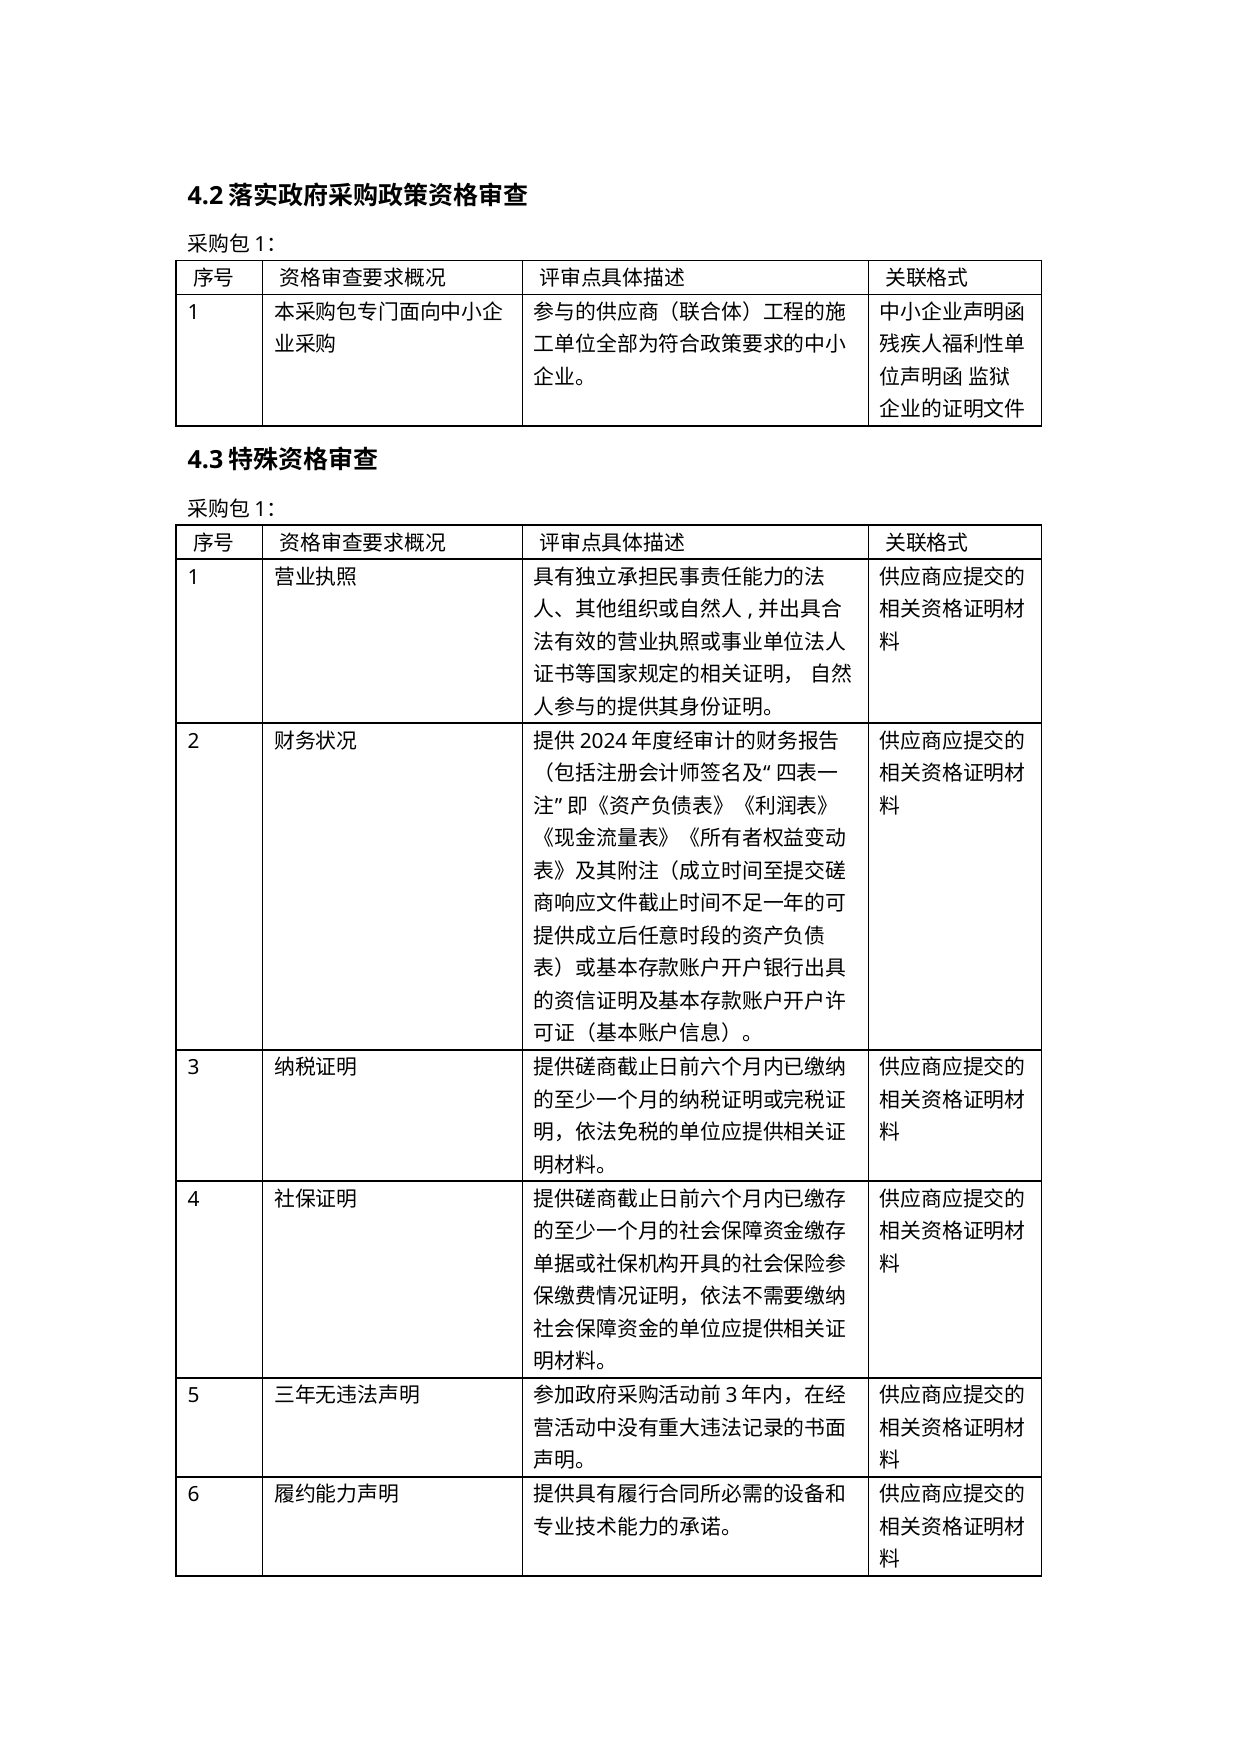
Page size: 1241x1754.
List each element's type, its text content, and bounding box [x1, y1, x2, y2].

table_cell 供应商应提交的相关资格证明材料 [869, 1182, 1041, 1377]
table_header 资格审查要求概况 [263, 261, 522, 293]
table_cell 2 [177, 724, 262, 1049]
table_cell 供应商应提交的相关资格证明材料 [869, 1478, 1041, 1575]
table_header 评审点具体描述 [523, 526, 868, 558]
table_cell 营业执照 [263, 560, 522, 722]
table_cell 6 [177, 1478, 262, 1575]
table_cell 履约能力声明 [263, 1478, 522, 1575]
table_cell 社保证明 [263, 1182, 522, 1377]
table_cell 1 [177, 560, 262, 722]
table_cell 三年无违法声明 [263, 1379, 522, 1476]
text 采购包1： [187, 492, 1053, 524]
table_header 序号 [177, 261, 262, 293]
table_cell 3 [177, 1051, 262, 1180]
table_cell 本采购包专门面向中小企业采购 [263, 295, 522, 425]
text 采购包1： [187, 227, 1053, 259]
table_cell 参与的供应商（联合体）工程的施工单位全部为符合政策要求的中小企业。 [523, 295, 868, 425]
table_cell 4 [177, 1182, 262, 1377]
table_cell 具有独立承担民事责任能力的法人、其他组织或自然人 , 并出具合法有效的营业执照或事业单位法人证书等国家规定的相关证明， 自然人参与的提供其身份证明。 [523, 560, 868, 722]
table_cell 提供磋商截止日前六个月内已缴存的至少一个月的社会保障资金缴存单据或社保机构开具的社会保险参保缴费情况证明，依法不需要缴纳社会保障资金的单位应提供相关证明材料。 [523, 1182, 868, 1377]
table_cell 1 [177, 295, 262, 425]
table_header 关联格式 [869, 261, 1041, 293]
table_cell 供应商应提交的相关资格证明材料 [869, 560, 1041, 722]
table_cell 财务状况 [263, 724, 522, 1049]
text 4.3特殊资格审查 [187, 427, 1053, 492]
table_cell 纳税证明 [263, 1051, 522, 1180]
table_cell 参加政府采购活动前3年内，在经营活动中没有重大违法记录的书面声明。 [523, 1379, 868, 1476]
table_header 资格审查要求概况 [263, 526, 522, 558]
table_cell 供应商应提交的相关资格证明材料 [869, 1051, 1041, 1180]
table_cell 供应商应提交的相关资格证明材料 [869, 724, 1041, 1049]
table_cell 提供磋商截止日前六个月内已缴纳的至少一个月的纳税证明或完税证明，依法免税的单位应提供相关证明材料。 [523, 1051, 868, 1180]
table_cell 中小企业声明函 残疾人福利性单位声明函 监狱企业的证明文件 [869, 295, 1041, 425]
table_cell 提供具有履行合同所必需的设备和专业技术能力的承诺。 [523, 1478, 868, 1575]
text 4.2落实政府采购政策资格审查 [187, 162, 1053, 227]
table_cell 5 [177, 1379, 262, 1476]
table_header 序号 [177, 526, 262, 558]
table_header 评审点具体描述 [523, 261, 868, 293]
table_cell 提供2024年度经审计的财务报告（包括注册会计师签名及“ 四表一注” 即《资产负债表》《利润表》《现金流量表》《所有者权益变动表》及其附注（成立时间至提交磋商响应文件截止时间不足一年的可提供成立后任意时段的资产负债表）或基本存款账户开户银行出具的资信证明及基本存款账户开户许可证（基本账户信息）。 [523, 724, 868, 1049]
table_cell 供应商应提交的相关资格证明材料 [869, 1379, 1041, 1476]
table_header 关联格式 [869, 526, 1041, 558]
